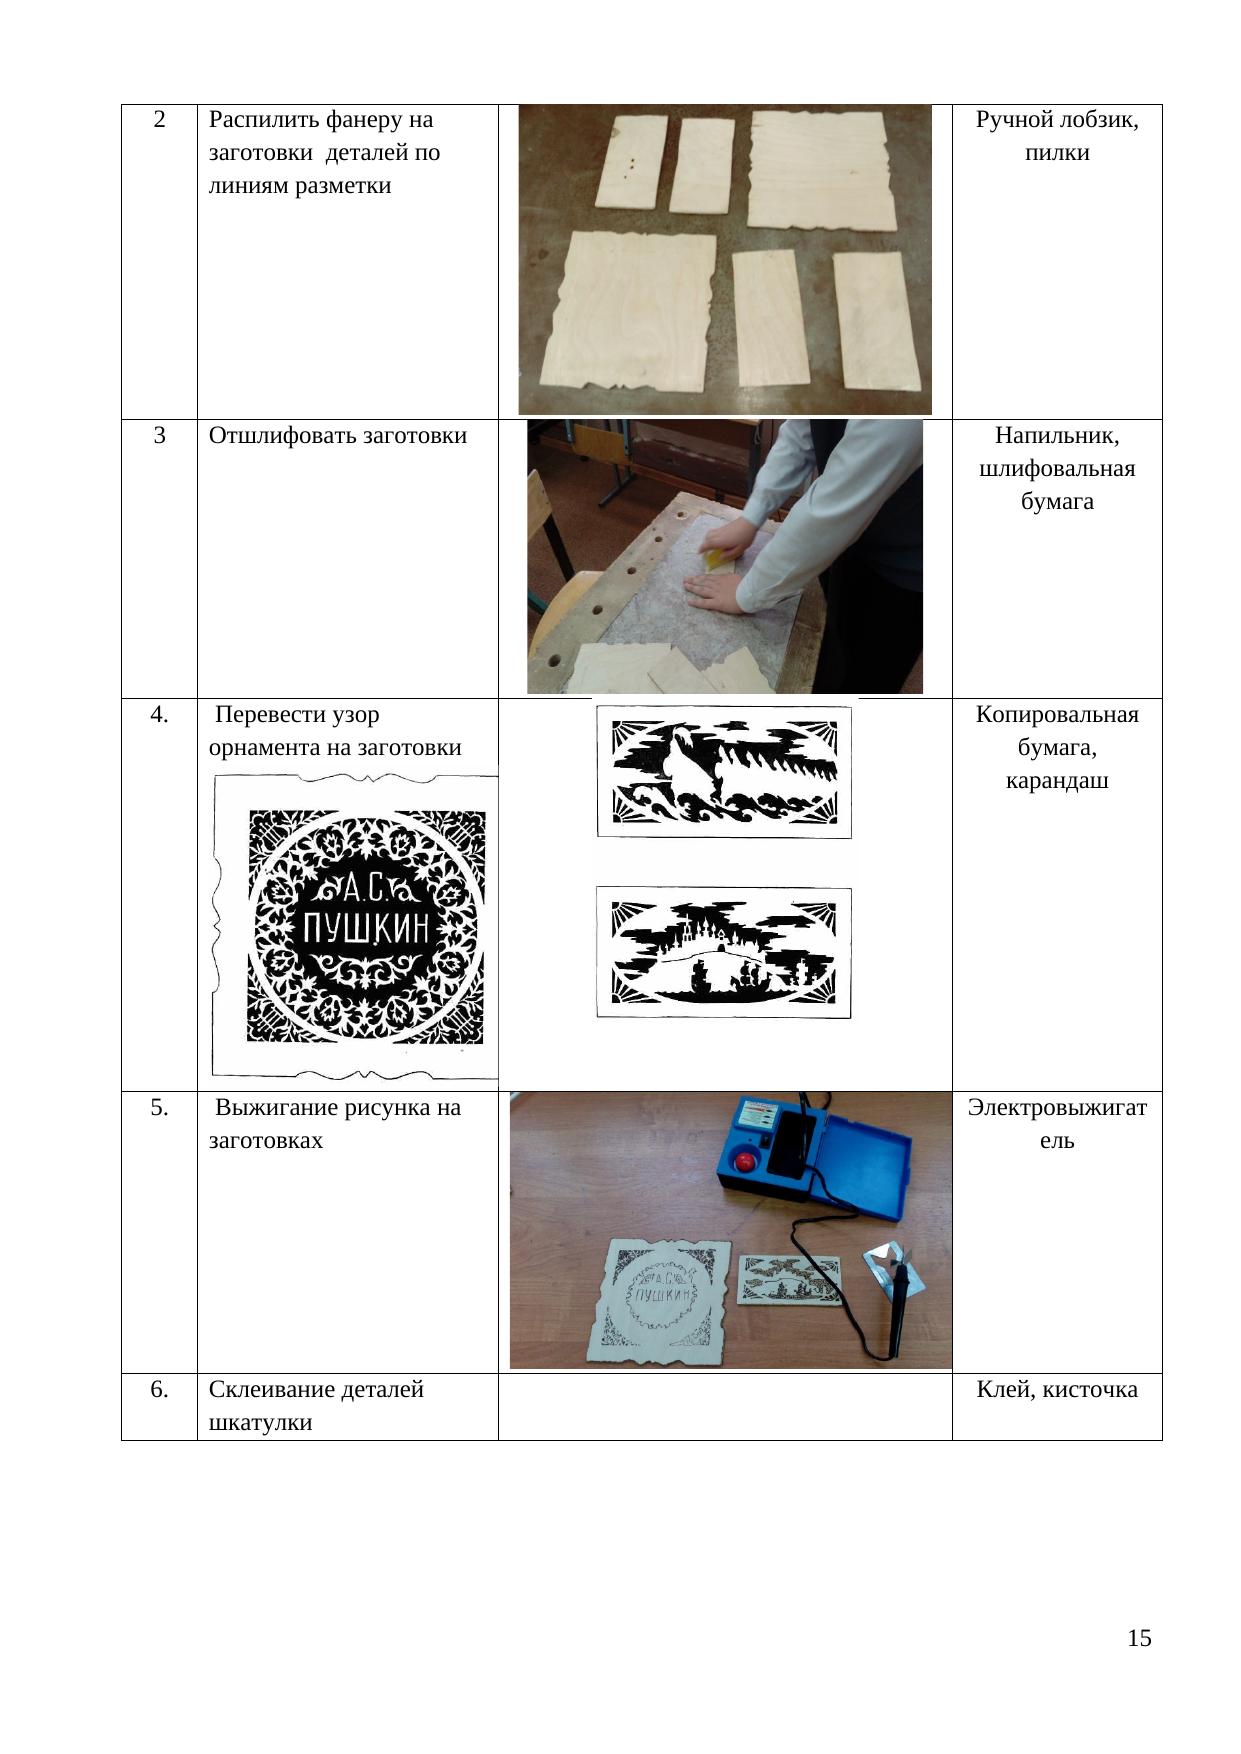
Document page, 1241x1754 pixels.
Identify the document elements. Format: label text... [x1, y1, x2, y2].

picture [591, 698, 859, 1025]
picture [527, 419, 924, 694]
picture [518, 104, 932, 415]
table_cell [499, 699, 952, 1091]
table_cell Выжигание рисунка на заготовках [198, 1092, 498, 1373]
picture [208, 765, 499, 1087]
table_cell [499, 1374, 952, 1440]
table_cell Отшлифовать заготовки [198, 420, 498, 698]
table_cell [499, 1092, 952, 1373]
table_cell Клей, кисточка [953, 1374, 1162, 1440]
table_cell 6. [122, 1374, 197, 1440]
picture [509, 1092, 952, 1369]
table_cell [198, 1374, 498, 1440]
table_cell [499, 420, 952, 698]
table_cell Распилить фанеру на заготовки деталей по линиям разметки [198, 105, 498, 419]
table_cell Электровыжигатель [953, 1092, 1162, 1373]
table_cell 4. [122, 699, 197, 1091]
table_cell 3 [122, 420, 197, 698]
table_cell [499, 105, 952, 419]
table_cell Ручной лобзик, пилки [953, 105, 1162, 419]
table_cell Копировальная бумага, карандаш [953, 699, 1162, 1091]
table_cell Напильник, шлифовальная бумага [953, 420, 1162, 698]
table_cell 5. [122, 1092, 197, 1373]
table_cell Перевести узор орнамента на заготовки [198, 699, 498, 1091]
table_cell 2 [122, 105, 197, 419]
